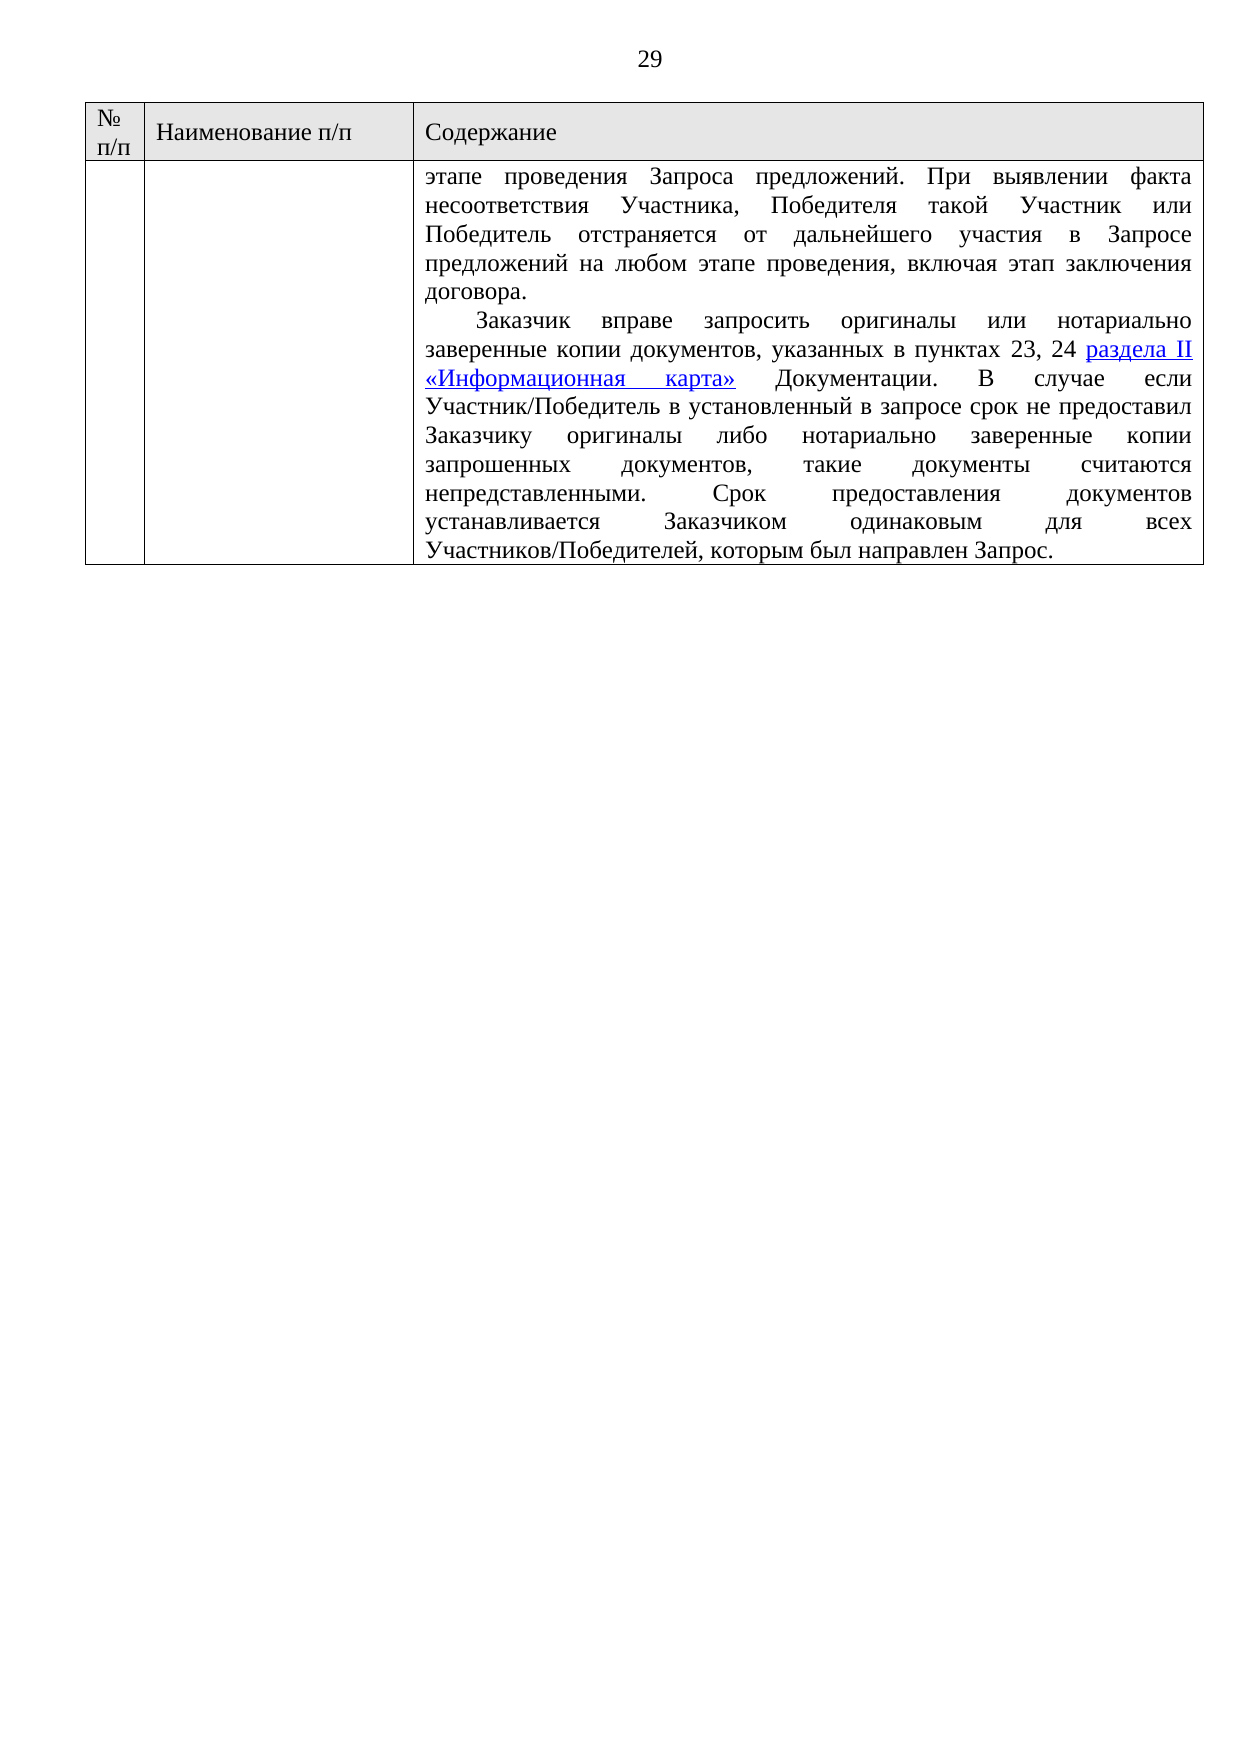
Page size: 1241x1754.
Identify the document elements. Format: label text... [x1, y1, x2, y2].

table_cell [414, 161, 1203, 564]
table_cell [86, 161, 144, 564]
table_header Содержание [414, 103, 1203, 160]
table_header № п/п [86, 103, 144, 160]
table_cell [145, 161, 413, 564]
table_header Наименование п/п [145, 103, 413, 160]
